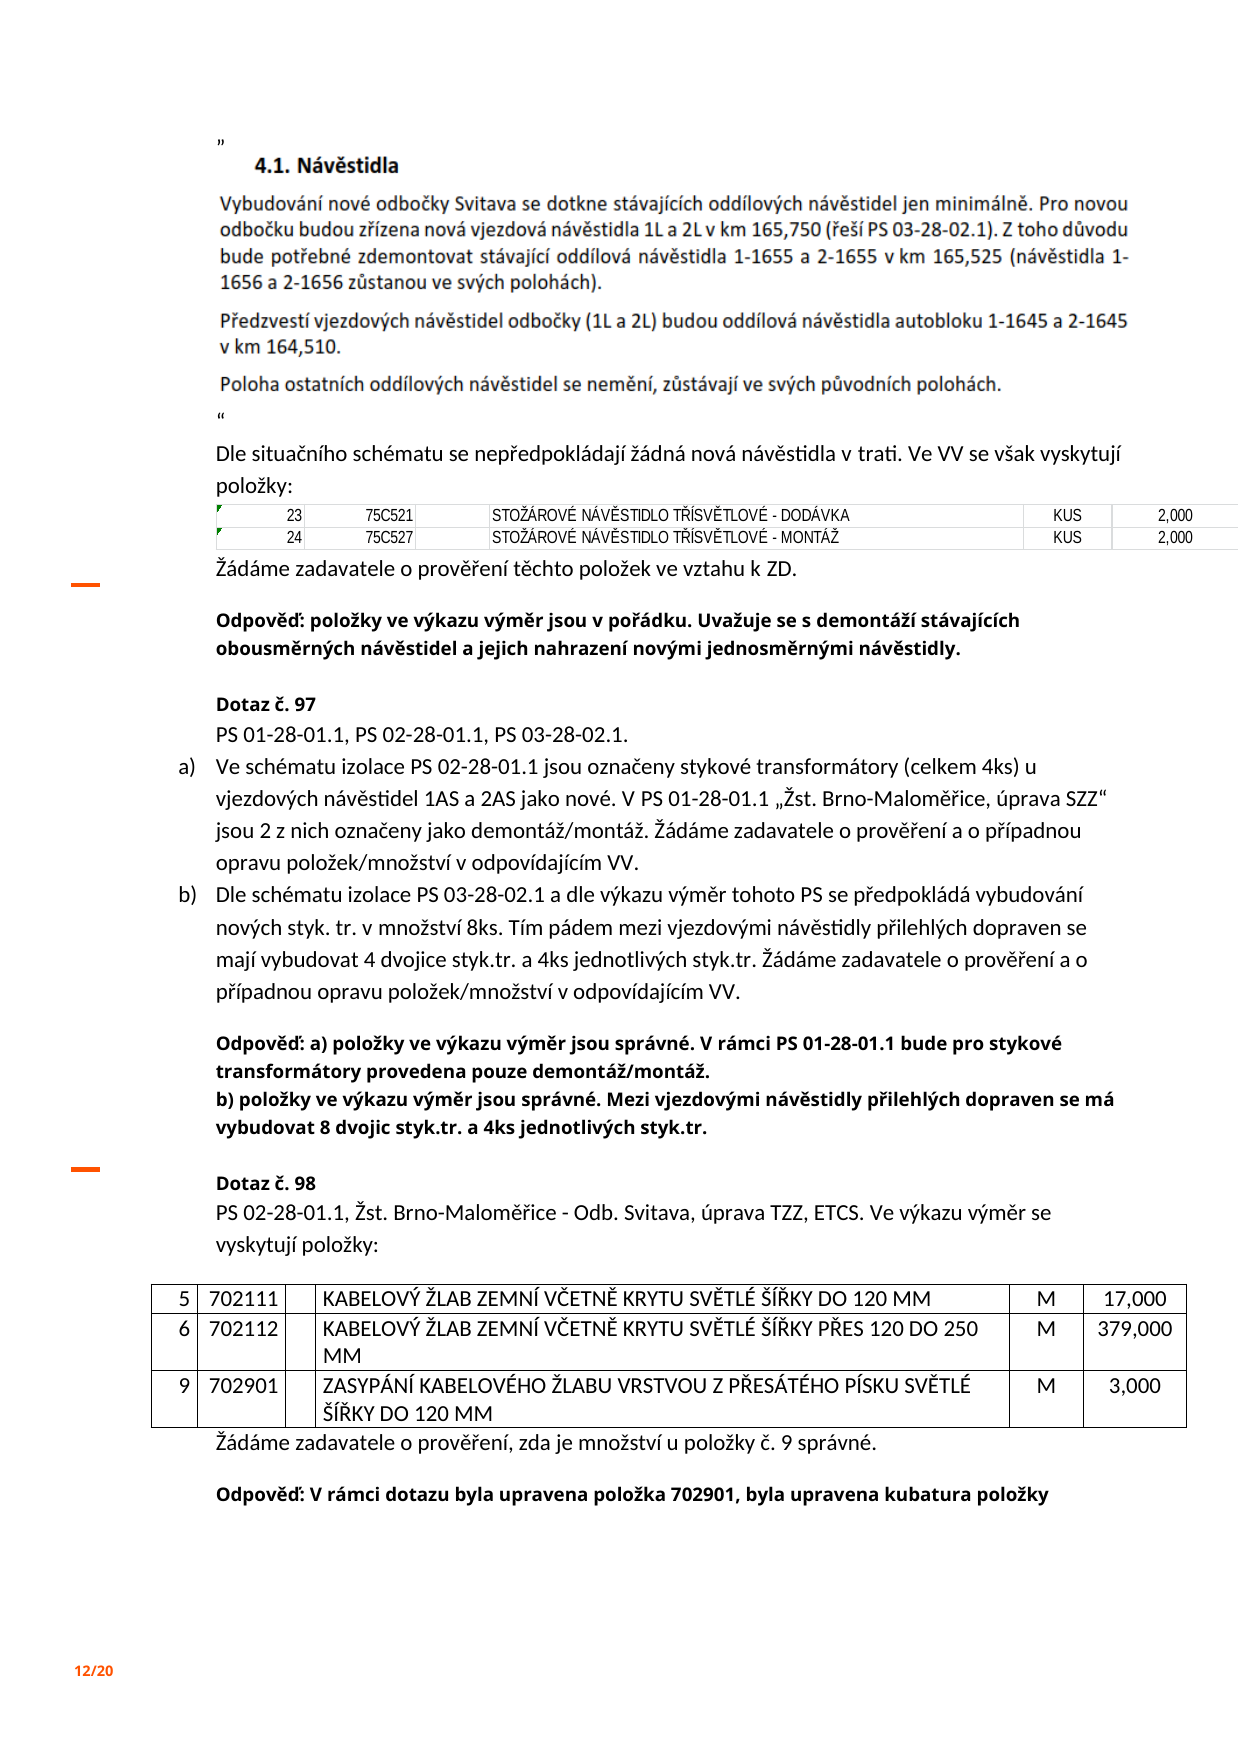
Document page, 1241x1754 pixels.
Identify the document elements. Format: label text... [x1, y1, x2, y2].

table_cell 379,000 [1084, 1314, 1186, 1370]
picture [215, 152, 1138, 404]
text Žádáme zadavatele o prověření těchto položek ve vztahu k ZD. [216, 554, 1122, 583]
text „ [216, 121, 1122, 149]
table_cell 9 [152, 1371, 197, 1427]
table_cell KABELOVÝ ŽLAB ZEMNÍ VČETNĚ KRYTU SVĚTLÉ ŠÍŘKY PŘES 120 DO 250 MM [316, 1314, 1009, 1370]
text PS 02-28-01.1, Žst. Brno-Maloměřice - Odb. Svitava, úprava TZZ, ETCS. Ve výkazu výměr se vyskytují položky: [216, 1198, 1122, 1258]
text PS 01-28-01.1, PS 02-28-01.1, PS 03-28-02.1. [216, 720, 1122, 748]
table_cell 6 [152, 1314, 197, 1370]
table_header 17,000 [1084, 1285, 1186, 1313]
list Dle schématu izolace PS 03-28-02.1 a dle výkazu výměr tohoto PS se předpokládá vybudování nových styk. tr. v množství 8ks. Tím pádem mezi vjezdovými návěstidly přilehlých dopraven se mají vybudovat 4 dvojice styk.tr. a 4ks jednotlivých styk.tr. Žádáme zadavatele o prověření a o případnou opravu položek/množství v odpovídajícím VV. [178, 881, 1122, 1005]
text “ [216, 404, 1122, 435]
table_header 702111 [198, 1285, 285, 1313]
table_header M [1010, 1285, 1083, 1313]
text Dle situačního schématu se nepředpokládají žádná nová návěstidla v trati. Ve VV se však vyskytují položky: [216, 439, 1122, 500]
table_cell [286, 1371, 315, 1427]
text Odpověď: a) položky ve výkazu výměr jsou správné. V rámci PS 01-28-01.1 bude pro stykové transformátory provedena pouze demontáž/montáž. [216, 1030, 1122, 1084]
text Odpověď: V rámci dotazu byla upravena položka 702901, byla upravena kubatura položky [216, 1481, 1122, 1506]
table_header [286, 1285, 315, 1313]
table_header 5 [152, 1285, 197, 1313]
table_cell 702112 [198, 1314, 285, 1370]
table_cell [286, 1314, 315, 1370]
text Dotaz č. 97 [216, 692, 1122, 717]
text Dotaz č. 98 [216, 1170, 1122, 1196]
table_cell M [1010, 1314, 1083, 1370]
text b) položky ve výkazu výměr jsou správné. Mezi vjezdovými návěstidly přilehlých dopraven se má vybudovat 8 dvojic styk.tr. a 4ks jednotlivých styk.tr. [216, 1086, 1122, 1140]
table_cell ZASYPÁNÍ KABELOVÉHO ŽLABU VRSTVOU Z PŘESÁTÉHO PÍSKU SVĚTLÉ ŠÍŘKY DO 120 MM [316, 1371, 1009, 1427]
table_cell 3,000 [1084, 1371, 1186, 1427]
list Ve schématu izolace PS 02-28-01.1 jsou označeny stykové transformátory (celkem 4ks) u vjezdových návěstidel 1AS a 2AS jako nové. V PS 01-28-01.1 „Žst. Brno-Maloměřice, úprava SZZ“ jsou 2 z nich označeny jako demontáž/montáž. Žádáme zadavatele o prověření a o případnou opravu položek/množství v odpovídajícím VV. [178, 752, 1122, 876]
text Žádáme zadavatele o prověření, zda je množství u položky č. 9 správné. [216, 1428, 1122, 1456]
text Odpověď: položky ve výkazu výměr jsou v pořádku. Uvažuje se s demontáží stávajících obousměrných návěstidel a jejich nahrazení novými jednosměrnými návěstidly. [216, 608, 1122, 661]
table_header KABELOVÝ ŽLAB ZEMNÍ VČETNĚ KRYTU SVĚTLÉ ŠÍŘKY DO 120 MM [316, 1285, 1009, 1313]
table_cell 702901 [198, 1371, 285, 1427]
table_cell M [1010, 1371, 1083, 1427]
